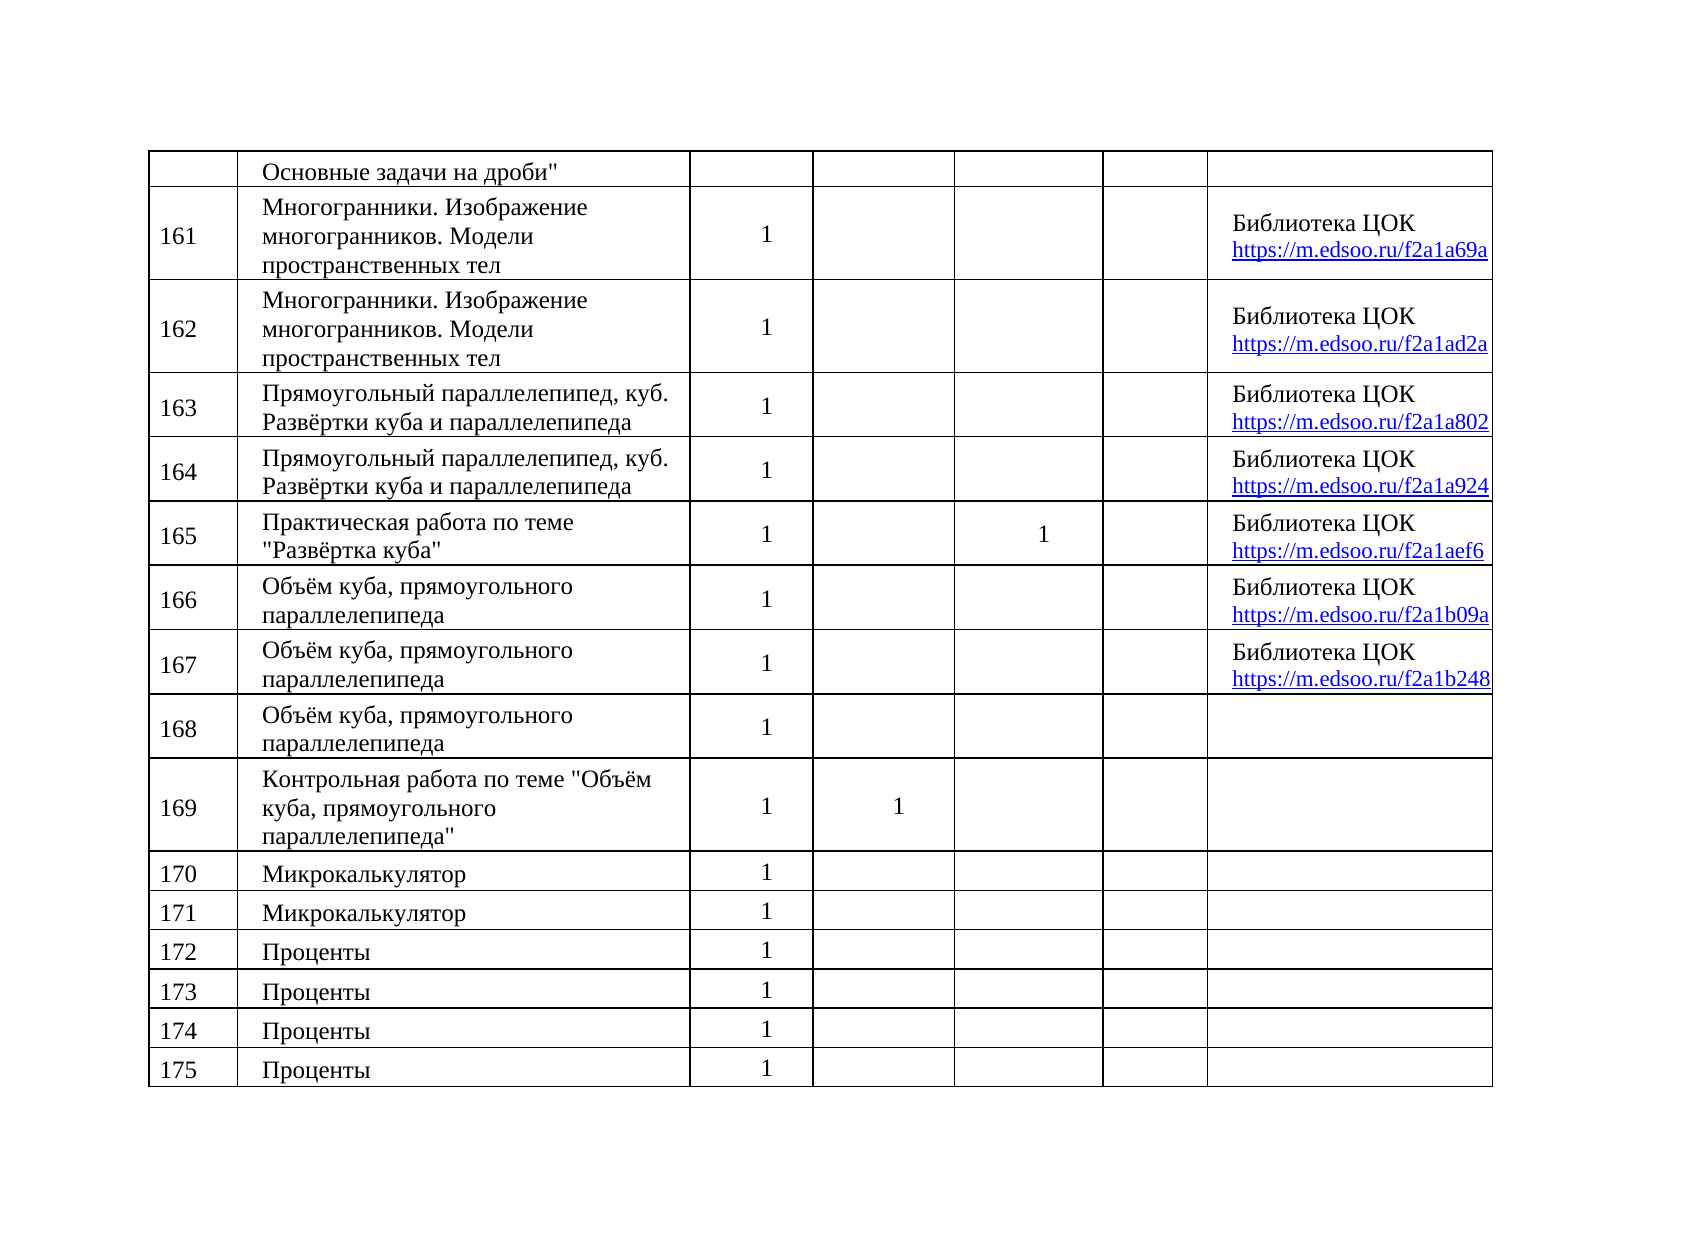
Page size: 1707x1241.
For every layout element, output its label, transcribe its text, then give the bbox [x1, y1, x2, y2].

table_cell Контрольная работа по теме "Объём куба, прямоугольного параллелепипеда" [238, 759, 689, 850]
table_cell 161 [150, 187, 237, 278]
table_cell [814, 852, 954, 889]
table_cell 172 [150, 930, 237, 968]
table_cell Библиотека ЦОК https://m.edsoo.ru/f2a1aef6 [1208, 502, 1492, 564]
table_cell [1104, 1048, 1207, 1086]
table_cell 1 [691, 502, 812, 564]
table_cell Объём куба, прямоугольного параллелепипеда [238, 566, 689, 629]
table_cell 175 [150, 1048, 237, 1086]
table_cell Практическая работа по теме "Развёртка куба" [238, 502, 689, 564]
table_cell Проценты [238, 930, 689, 968]
table_cell [814, 437, 954, 500]
table_cell Проценты [238, 1009, 689, 1047]
table_cell [1208, 970, 1492, 1007]
table_cell [955, 373, 1102, 436]
table_cell [814, 187, 954, 278]
table_cell Библиотека ЦОК https://m.edsoo.ru/f2a1a69a [1208, 187, 1492, 278]
table_cell 173 [150, 970, 237, 1007]
table_cell [955, 891, 1102, 929]
table_cell 163 [150, 373, 237, 436]
table_cell [814, 373, 954, 436]
table_cell [814, 891, 954, 929]
table_cell [955, 759, 1102, 850]
table_cell [814, 695, 954, 757]
table_cell [814, 502, 954, 564]
table_cell Библиотека ЦОК https://m.edsoo.ru/f2a1b248 [1208, 630, 1492, 693]
table_cell [955, 566, 1102, 629]
table_cell 162 [150, 280, 237, 372]
table_cell 1 [691, 852, 812, 889]
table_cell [1208, 152, 1492, 186]
table_cell Библиотека ЦОК https://m.edsoo.ru/f2a1a924 [1208, 437, 1492, 500]
table_cell [1104, 930, 1207, 968]
table_cell 1 [691, 891, 812, 929]
table_cell [1104, 373, 1207, 436]
table_cell [1208, 891, 1492, 929]
table_cell [814, 1009, 954, 1047]
table_cell [1208, 759, 1492, 850]
table_cell [1208, 852, 1492, 889]
table_cell [1104, 630, 1207, 693]
table_cell [955, 280, 1102, 372]
table_cell Библиотека ЦОК https://m.edsoo.ru/f2a1a802 [1208, 373, 1492, 436]
table_cell Объём куба, прямоугольного параллелепипеда [238, 695, 689, 757]
table_cell 1 [691, 373, 812, 436]
table_cell [1104, 152, 1207, 186]
table_cell [814, 280, 954, 372]
table_cell 1 [691, 970, 812, 1007]
table_cell 160 [150, 152, 237, 186]
table_cell [1104, 695, 1207, 757]
table_cell 1 [814, 152, 954, 186]
table_cell 165 [150, 502, 237, 564]
table_cell 169 [150, 759, 237, 850]
table_cell 166 [150, 566, 237, 629]
table_cell [1104, 566, 1207, 629]
table_cell 1 [691, 437, 812, 500]
table_cell 168 [150, 695, 237, 757]
table_cell 170 [150, 852, 237, 889]
table_cell [955, 152, 1102, 186]
table_cell [955, 1009, 1102, 1047]
table_cell 1 [814, 759, 954, 850]
table_cell Многогранники. Изображение многогранников. Модели пространственных тел [238, 187, 689, 278]
table_cell 1 [691, 187, 812, 278]
table_cell 1 [691, 759, 812, 850]
table_cell [955, 1048, 1102, 1086]
table_cell [1104, 280, 1207, 372]
table_cell 1 [691, 630, 812, 693]
table_cell 1 [691, 152, 812, 186]
table_cell 1 [691, 566, 812, 629]
table_cell Прямоугольный параллелепипед, куб. Развёртки куба и параллелепипеда [238, 437, 689, 500]
table_cell [1208, 1009, 1492, 1047]
table_cell 1 [691, 1048, 812, 1086]
table_cell [814, 566, 954, 629]
table_cell Прямоугольный параллелепипед, куб. Развёртки куба и параллелепипеда [238, 373, 689, 436]
table_cell Многогранники. Изображение многогранников. Модели пространственных тел [238, 280, 689, 372]
table_cell [814, 970, 954, 1007]
table_cell [955, 930, 1102, 968]
table_cell [955, 970, 1102, 1007]
table_cell [955, 437, 1102, 500]
table_cell [1104, 187, 1207, 278]
table_cell Микрокалькулятор [238, 891, 689, 929]
table_cell [1208, 930, 1492, 968]
table_cell 1 [691, 280, 812, 372]
table_cell 1 [691, 1009, 812, 1047]
table_cell [814, 930, 954, 968]
table_cell [1104, 891, 1207, 929]
table_cell [955, 695, 1102, 757]
table_cell 1 [691, 695, 812, 757]
table_cell Проценты [238, 1048, 689, 1086]
table_cell [814, 1048, 954, 1086]
table_cell 174 [150, 1009, 237, 1047]
table_cell Микрокалькулятор [238, 852, 689, 889]
table_cell Библиотека ЦОК https://m.edsoo.ru/f2a1ad2a [1208, 280, 1492, 372]
table_cell [955, 852, 1102, 889]
table_cell [1104, 1009, 1207, 1047]
table_cell [1104, 502, 1207, 564]
table_cell Библиотека ЦОК https://m.edsoo.ru/f2a1b09a [1208, 566, 1492, 629]
table_cell Проценты [238, 970, 689, 1007]
table_cell [955, 187, 1102, 278]
table_cell 164 [150, 437, 237, 500]
table_cell [1104, 437, 1207, 500]
table_cell [1104, 759, 1207, 850]
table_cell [238, 152, 689, 186]
table_cell [1104, 970, 1207, 1007]
table_cell 1 [691, 930, 812, 968]
table_cell 1 [955, 502, 1102, 564]
table_cell 171 [150, 891, 237, 929]
table_cell [955, 630, 1102, 693]
table_cell 167 [150, 630, 237, 693]
table_cell [1104, 852, 1207, 889]
table_cell [1208, 695, 1492, 757]
table_cell [814, 630, 954, 693]
table_cell [1208, 1048, 1492, 1086]
table_cell Объём куба, прямоугольного параллелепипеда [238, 630, 689, 693]
